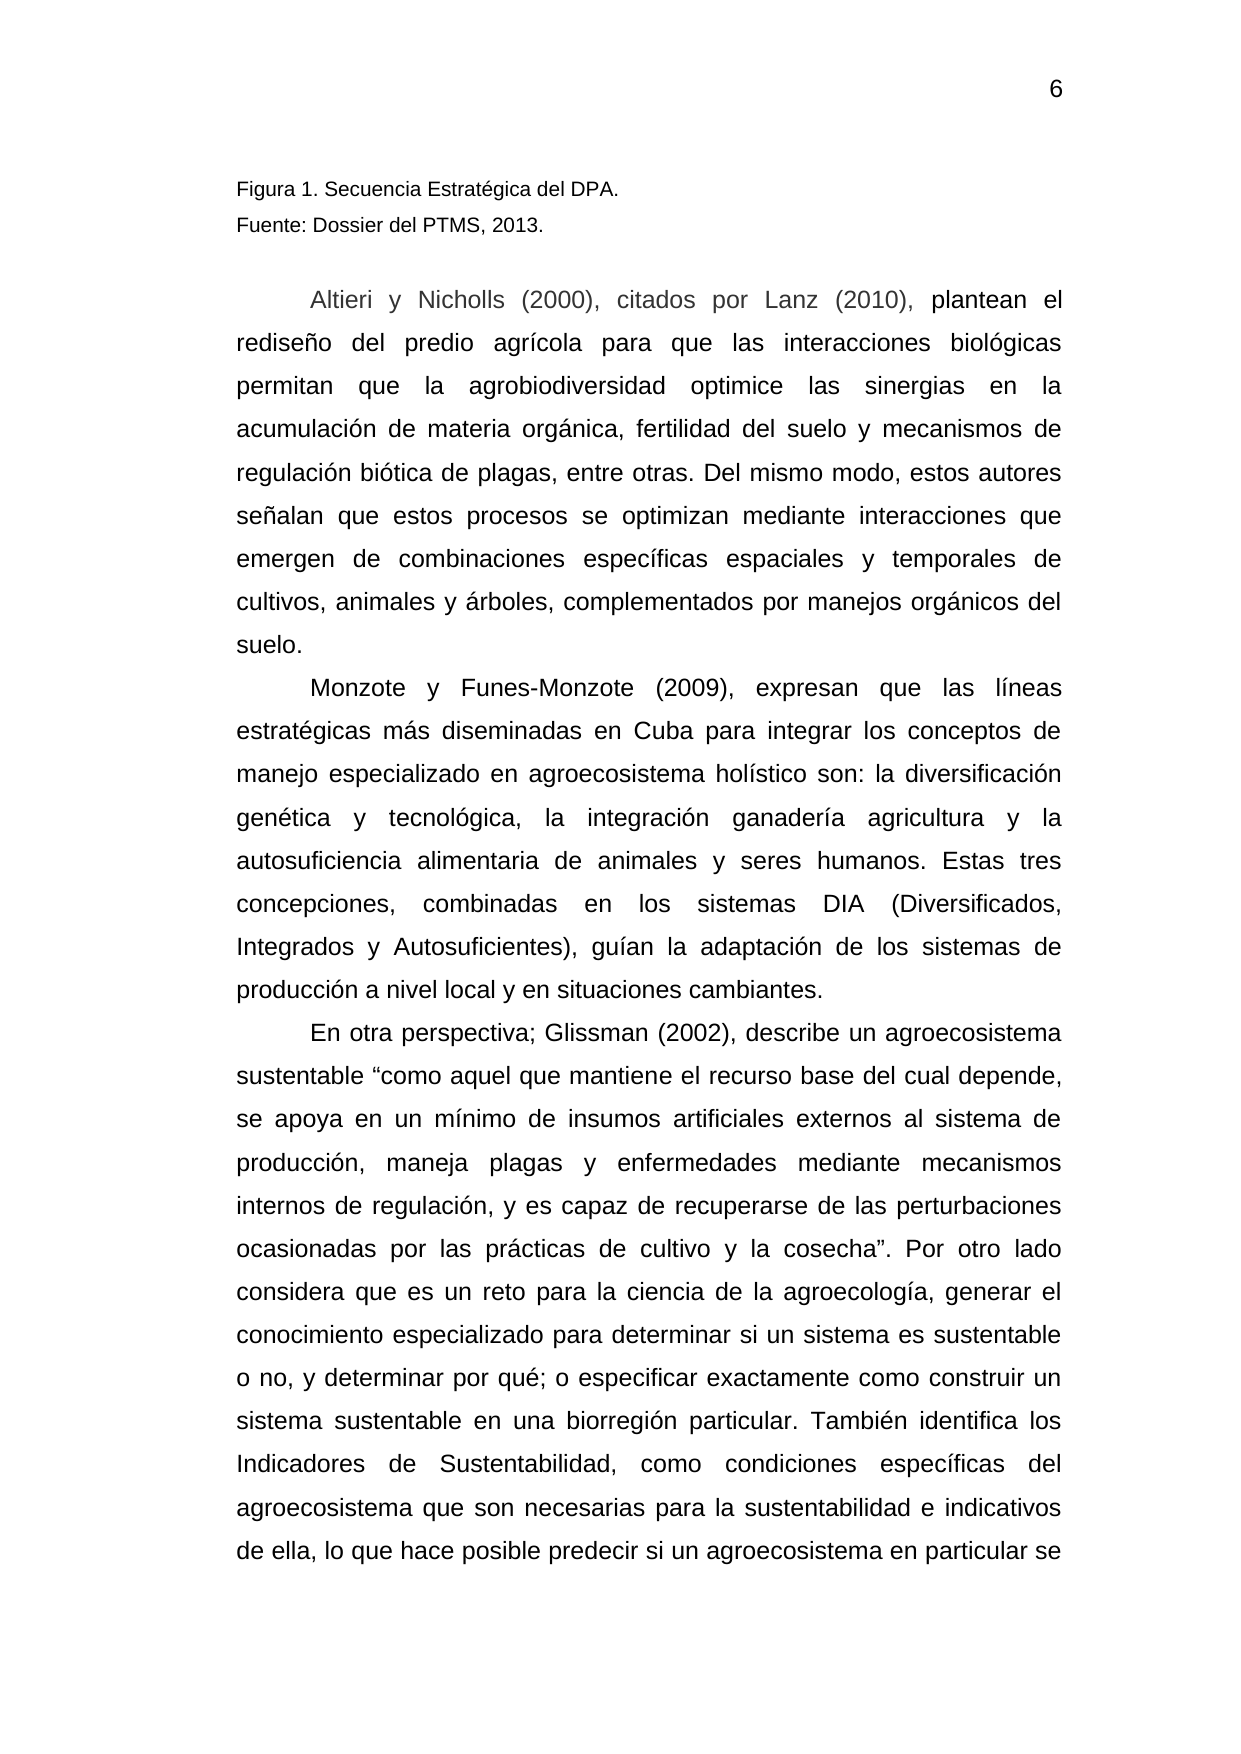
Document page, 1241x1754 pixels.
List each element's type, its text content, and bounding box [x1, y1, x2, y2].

text Altieri y Nicholls (2000), citados por Lanz (2010), plantean el rediseño del predio agrícola para que las interacciones biológicas permitan que la agrobiodiversidad optimice las sinergias en la acumulación de materia orgánica, fertilidad del suelo y mecanismos de regulación biótica de plagas, entre otras. Del mismo modo, estos autores señalan que estos procesos se optimizan mediante interacciones que emergen de combinaciones específicas espaciales y temporales de cultivos, animales y árboles, complementados por manejos orgánicos del suelo. [236, 285, 1063, 659]
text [236, 1018, 1063, 1564]
text Fuente: Dossier del PTMS, 2013. [236, 213, 1063, 237]
text Monzote y Funes-Monzote (2009), expresan que las líneas estratégicas más diseminadas en Cuba para integrar los conceptos de manejo especializado en agroecosistema holístico son: la diversificación genética y tecnológica, la integración ganadería agricultura y la autosuficiencia alimentaria de animales y seres humanos. Estas tres concepciones, combinadas en los sistemas DIA (Diversificados, Integrados y Autosuficientes), guían la adaptación de los sistemas de producción a nivel local y en situaciones cambiantes. [236, 673, 1063, 1004]
text Figura 1. Secuencia Estratégica del DPA. [236, 177, 1063, 201]
